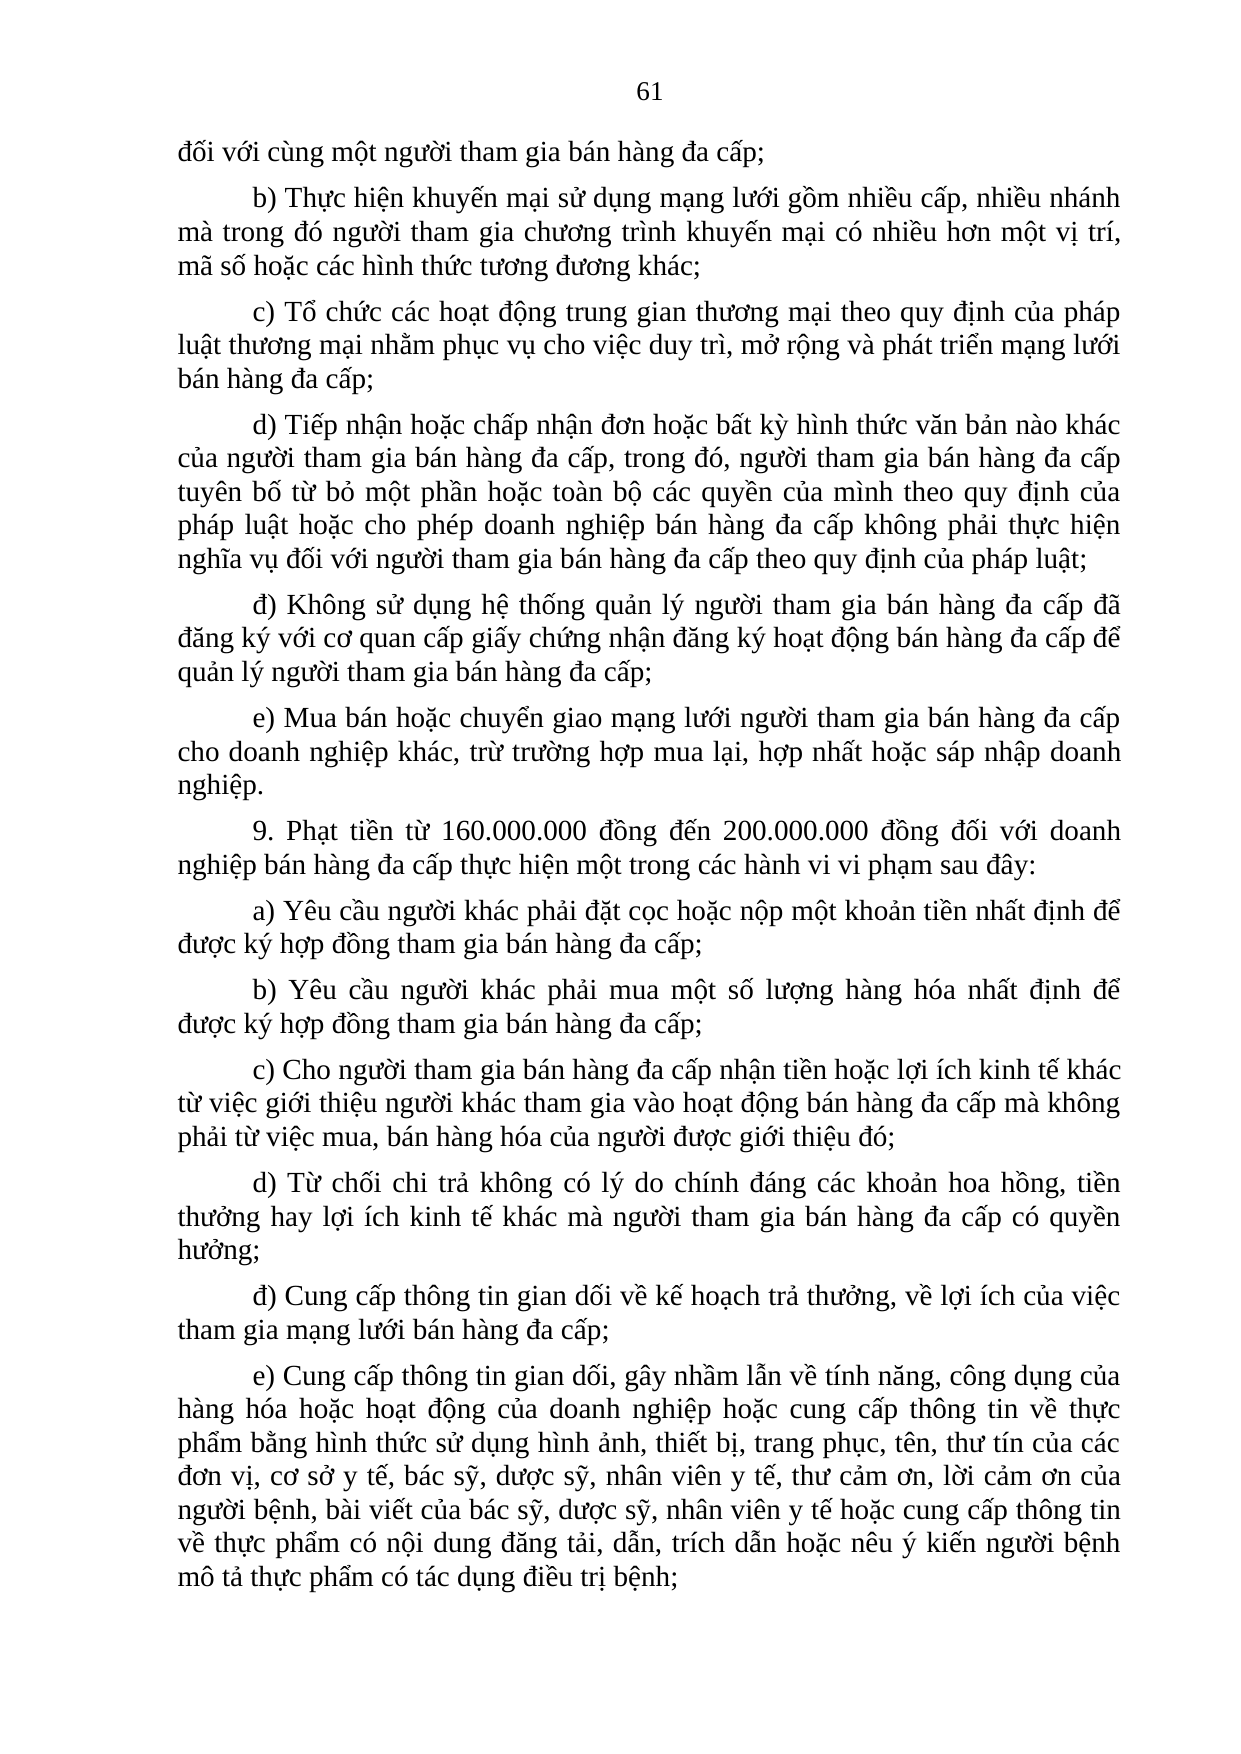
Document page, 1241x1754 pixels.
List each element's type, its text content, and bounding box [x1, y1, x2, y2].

text d) Tiếp nhận hoặc chấp nhận đơn hoặc bất kỳ hình thức văn bản nào khác của người tham gia bán hàng đa cấp, trong đó, người tham gia bán hàng đa cấp tuyên bố từ bỏ một phần hoặc toàn bộ các quyền của mình theo quy định của pháp luật hoặc cho phép doanh nghiệp bán hàng đa cấp không phải thực hiện nghĩa vụ đối với người tham gia bán hàng đa cấp theo quy định của pháp luật; [177, 407, 1122, 574]
text b) Thực hiện khuyến mại sử dụng mạng lưới gồm nhiều cấp, nhiều nhánh mà trong đó người tham gia chương trình khuyến mại có nhiều hơn một vị trí, mã số hoặc các hình thức tương đương khác; [177, 181, 1122, 281]
text d) Từ chối chi trả không có lý do chính đáng các khoản hoa hồng, tiền thưởng hay lợi ích kinh tế khác mà người tham gia bán hàng đa cấp có quyền hưởng; [177, 1165, 1122, 1266]
text a) Yêu cầu người khác phải đặt cọc hoặc nộp một khoản tiền nhất định để được ký hợp đồng tham gia bán hàng đa cấp; [177, 893, 1122, 960]
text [177, 134, 1122, 168]
text e) Cung cấp thông tin gian dối, gây nhầm lẫn về tính năng, công dụng của hàng hóa hoặc hoạt động của doanh nghiệp hoặc cung cấp thông tin về thực phẩm bằng hình thức sử dụng hình ảnh, thiết bị, trang phục, tên, thư tín của các đơn vị, cơ sở y tế, bác sỹ, dược sỹ, nhân viên y tế, thư cảm ơn, lời cảm ơn của người bệnh, bài viết của bác sỹ, dược sỹ, nhân viên y tế hoặc cung cấp thông tin về thực phẩm có nội dung đăng tải, dẫn, trích dẫn hoặc nêu ý kiến người bệnh mô tả thực phẩm có tác dụng điều trị bệnh; [177, 1358, 1122, 1593]
text e) Mua bán hoặc chuyển giao mạng lưới người tham gia bán hàng đa cấp cho doanh nghiệp khác, trừ trường hợp mua lại, hợp nhất hoặc sáp nhập doanh nghiệp. [177, 700, 1122, 801]
text đ) Cung cấp thông tin gian dối về kế hoạch trả thưởng, về lợi ích của việc tham gia mạng lưới bán hàng đa cấp; [177, 1278, 1122, 1345]
text c) Cho người tham gia bán hàng đa cấp nhận tiền hoặc lợi ích kinh tế khác từ việc giới thiệu người khác tham gia vào hoạt động bán hàng đa cấp mà không phải từ việc mua, bán hàng hóa của người được giới thiệu đó; [177, 1052, 1122, 1153]
text đ) Không sử dụng hệ thống quản lý người tham gia bán hàng đa cấp đã đăng ký với cơ quan cấp giấy chứng nhận đăng ký hoạt động bán hàng đa cấp để quản lý người tham gia bán hàng đa cấp; [177, 587, 1122, 688]
text b) Yêu cầu người khác phải mua một số lượng hàng hóa nhất định để được ký hợp đồng tham gia bán hàng đa cấp; [177, 972, 1122, 1039]
text 9. Phạt tiền từ 160.000.000 đồng đến 200.000.000 đồng đối với doanh nghiệp bán hàng đa cấp thực hiện một trong các hành vi vi phạm sau đây: [177, 813, 1122, 880]
text c) Tổ chức các hoạt động trung gian thương mại theo quy định của pháp luật thương mại nhằm phục vụ cho việc duy trì, mở rộng và phát triển mạng lưới bán hàng đa cấp; [177, 294, 1122, 394]
